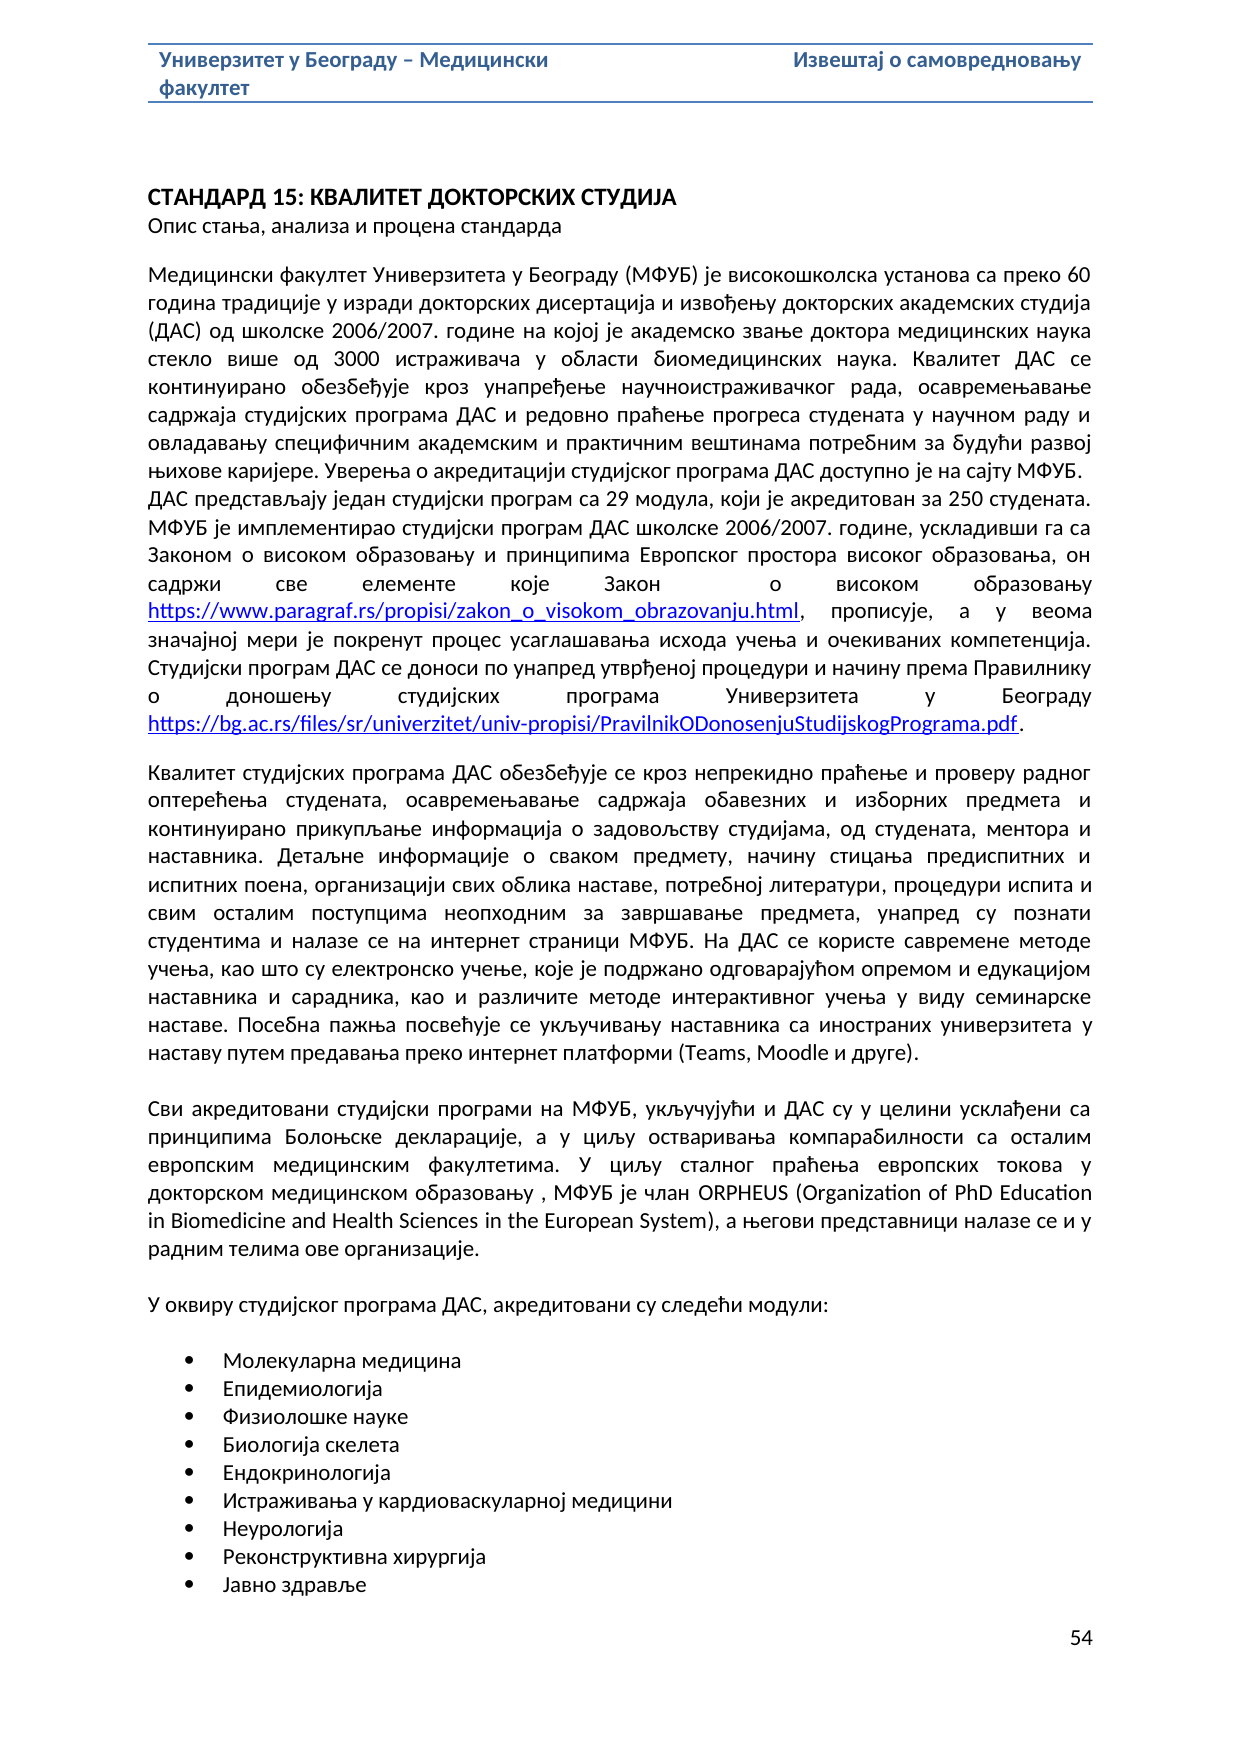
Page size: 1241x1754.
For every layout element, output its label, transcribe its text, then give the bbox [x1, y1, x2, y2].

list Ендокринологија [185, 1458, 1093, 1486]
text Опис стања, анализа и процена стандарда [148, 212, 1093, 239]
list Биологија скелета [185, 1430, 1093, 1458]
subtitle СТАНДАРД 15: КВАЛИТЕТ ДОКТОРСКИХ СТУДИЈА [148, 181, 1093, 212]
list Молекуларна медицина [185, 1346, 1093, 1374]
text Сви акредитовани студијски програми на МФУБ, укључујући и ДАС су у целини усклађени са принципима Болоњске декларације, а у циљу остваривања компарабилности са осталим европским медицинским факултетима. У циљу сталног праћења европских токова у докторском медицинском образовању , МФУБ је члан ORPHEUS (Organization of PhD Education in Biomedicine and Health Sciences in the European System), а његови представници налазе се и у радним телима ове организације. [148, 1094, 1093, 1262]
text Медицински факултет Универзитета у Београду (МФУБ) је високошколска установа са преко 60 година традиције у изради докторских дисертација и извођењу докторских академских студија (ДАС) од школске 2006/2007. године на којој је академско звање доктора медицинских наука стекло више од 3000 истраживача у области биомедицинских наука. Квалитет ДАС се континуирано обезбеђује кроз унапређење научноистраживачког рада, осавремењавање садржаја студијских програма ДАС и редовно праћење прогреса студената у научном раду и овладавању специфичним академским и практичним вештинама потребним за будући развој њихове каријере. Уверења о акредитацији студијског програма ДАС доступно jе на сајту МФУБ. [148, 260, 1093, 484]
list Епидемиологија [185, 1374, 1093, 1402]
list Физиолошке науке [185, 1402, 1093, 1430]
text У оквиру студијског програма ДАС, акредитовани су следећи модули: [148, 1290, 1093, 1318]
list Неурологија [185, 1514, 1093, 1542]
text ДАС представљају један студијски програм са 29 модула, који је акредитован за 250 студената. МФУБ је имплементирао студијски програм ДАС школске 2006/2007. године, ускладивши га са Законом о високом образовању и принципима Европског простора високог образовања, он садржи све елементе које Закон о високом образовању https://www.paragraf.rs/propisi/zakon_o_visokom_obrazovanju.html, прописује, а у веома значајној мери је покренут процес усаглашавања исхода учења и очекиваних компетенција. Студијски програм ДАС се доноси по унапред утврђеној процедури и начину према Правилнику о доношењу студијских програма Универзитета у Београду https://bg.ac.rs/files/sr/univerzitet/univ-propisi/PravilnikODonosenjuStudijskogPrograma.pdf. [148, 484, 1093, 737]
text Квалитет студијских програма ДАС обезбеђује се кроз непрекидно праћење и проверу радног оптерећења студената, осавремењавање садржаја обавезних и изборних предмета и континуирано прикупљање информација о задовољству студијама, од студената, ментора и наставника. Детаљне информације о сваком предмету, начину стицања предиспитних и испитних поена, организацији свих облика наставе, потребној литератури, процедури испита и свим осталим поступцима неопходним за завршавање предмета, унапред су познати студентима и налазе се на интернет страници МФУБ. На ДАС се користе савремене методе учења, као што су електронско учење, које је подржано одговарајућом опремом и едукацијом наставника и сарадника, као и различите методе интерактивног учења у виду семинарске наставе. Посебна пажња посвећује се укључивању наставника са иностраних универзитета у наставу путем предавања преко интернет платформи (Teams, Moodle и друге). [148, 758, 1093, 1066]
list Истраживања у кардиоваскуларној медицини [185, 1486, 1093, 1514]
list Јавно здравље [185, 1570, 1093, 1598]
list Реконструктивна хирургија [185, 1542, 1093, 1570]
